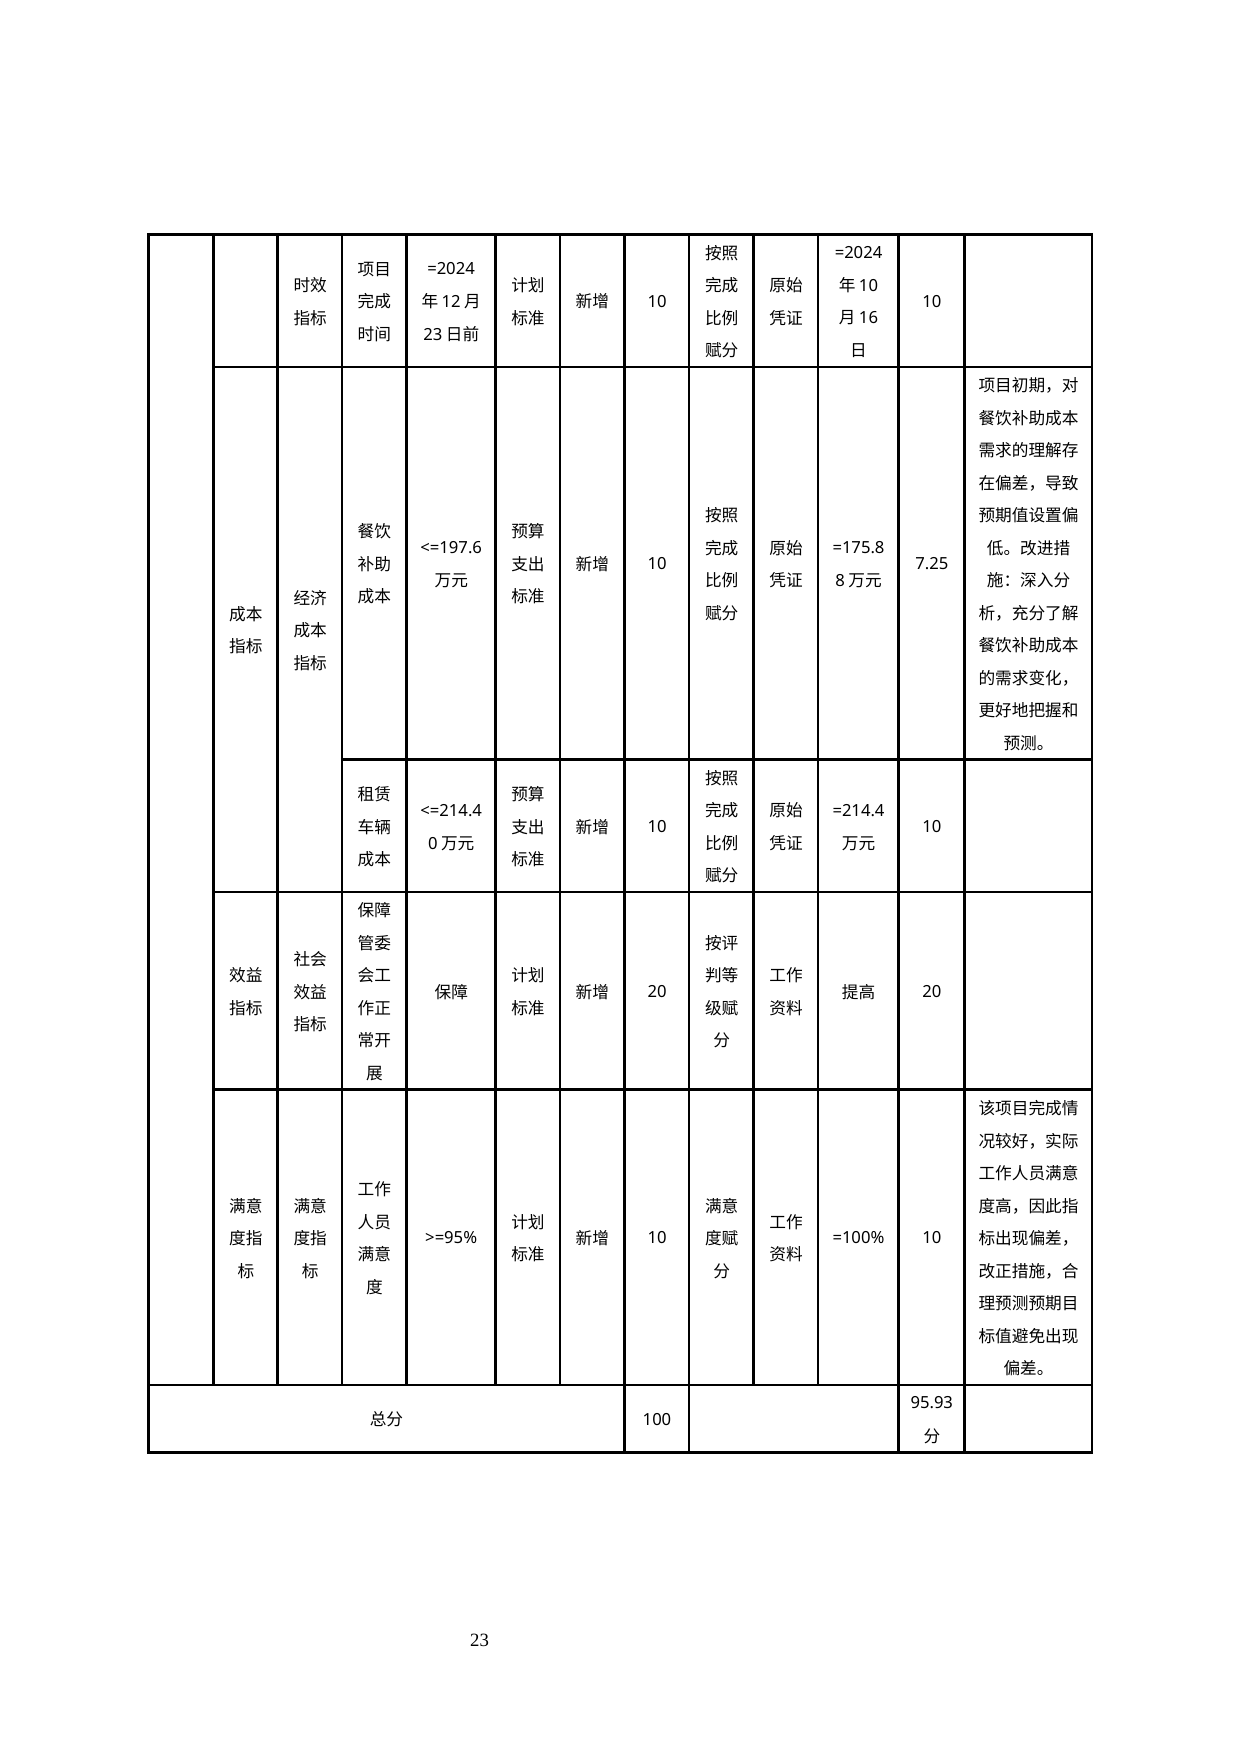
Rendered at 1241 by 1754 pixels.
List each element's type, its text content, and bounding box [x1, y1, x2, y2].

table_cell =2024年10月16日 [819, 236, 897, 366]
table_cell [966, 236, 1091, 366]
table_cell 工作资料 [755, 1091, 817, 1383]
table_cell 新增 [561, 893, 623, 1088]
table_cell 项目初期，对餐饮补助成本需求的理解存在偏差，导致预期值设置偏低。改进措施：深入分析，充分了解餐饮补助成本的需求变化，更好地把握和预测。 [966, 368, 1091, 758]
table_cell 新增 [561, 1091, 623, 1383]
table_cell 按照完成比例赋分 [690, 761, 752, 891]
table_cell 计划标准 [497, 236, 559, 366]
table_cell 工作人员满意度 [343, 1091, 405, 1383]
table_cell <=197.6万元 [408, 368, 494, 758]
table_cell 经济成本指标 [279, 368, 341, 891]
table_cell 10 [626, 1091, 688, 1383]
table_cell 新增 [561, 236, 623, 366]
table_cell 10 [626, 368, 688, 758]
table_cell 按评判等级赋分 [690, 893, 752, 1088]
table_cell 10 [900, 236, 963, 366]
table_cell =214.4万元 [819, 761, 897, 891]
table_cell 计划标准 [497, 893, 559, 1088]
table_cell 满意度指标 [215, 1091, 276, 1383]
table_cell <=214.40万元 [408, 761, 494, 891]
table_cell 预算支出标准 [497, 368, 559, 758]
table_cell 新增 [561, 368, 623, 758]
table_cell 满意度指标 [279, 1091, 341, 1383]
table_cell 租赁车辆成本 [343, 761, 405, 891]
table_cell 时效指标 [279, 236, 341, 366]
table_cell 项目完成时间 [343, 236, 405, 366]
table_cell [966, 893, 1091, 1088]
table_cell 95.93分 [900, 1386, 963, 1451]
table_cell 总分 [150, 1386, 623, 1451]
table_cell 社会效益指标 [279, 893, 341, 1088]
table_cell 10 [626, 761, 688, 891]
table_cell 提高 [819, 893, 897, 1088]
table_cell 工作资料 [755, 893, 817, 1088]
table_cell 原始凭证 [755, 236, 817, 366]
table_cell 满意度赋分 [690, 1091, 752, 1383]
table_cell [690, 1386, 897, 1451]
table_cell 成本指标 [215, 368, 276, 891]
table_cell 20 [900, 893, 963, 1088]
table_cell 原始凭证 [755, 368, 817, 758]
table_cell [966, 1386, 1091, 1451]
table_cell 计划标准 [497, 1091, 559, 1383]
table_cell 预算支出标准 [497, 761, 559, 891]
table_cell 10 [900, 1091, 963, 1383]
table_cell 10 [900, 761, 963, 891]
table_cell 保障管委会工作正常开展 [343, 893, 405, 1088]
table_cell =100% [819, 1091, 897, 1383]
table_cell 效益指标 [215, 893, 276, 1088]
table_cell 保障 [408, 893, 494, 1088]
table_cell 20 [626, 893, 688, 1088]
table_cell [966, 761, 1091, 891]
table_cell 餐饮补助成本 [343, 368, 405, 758]
table_cell 该项目完成情况较好，实际工作人员满意度高，因此指标出现偏差，改正措施，合理预测预期目标值避免出现偏差。 [966, 1091, 1091, 1383]
table_cell 10 [626, 236, 688, 366]
table_cell =175.88万元 [819, 368, 897, 758]
table_cell >=95% [408, 1091, 494, 1383]
table_cell 7.25 [900, 368, 963, 758]
table_cell 原始凭证 [755, 761, 817, 891]
table_cell 100 [626, 1386, 688, 1451]
table_cell =2024年12月23日前 [408, 236, 494, 366]
table_cell 新增 [561, 761, 623, 891]
table_cell 按照完成比例赋分 [690, 236, 752, 366]
table_cell 按照完成比例赋分 [690, 368, 752, 758]
